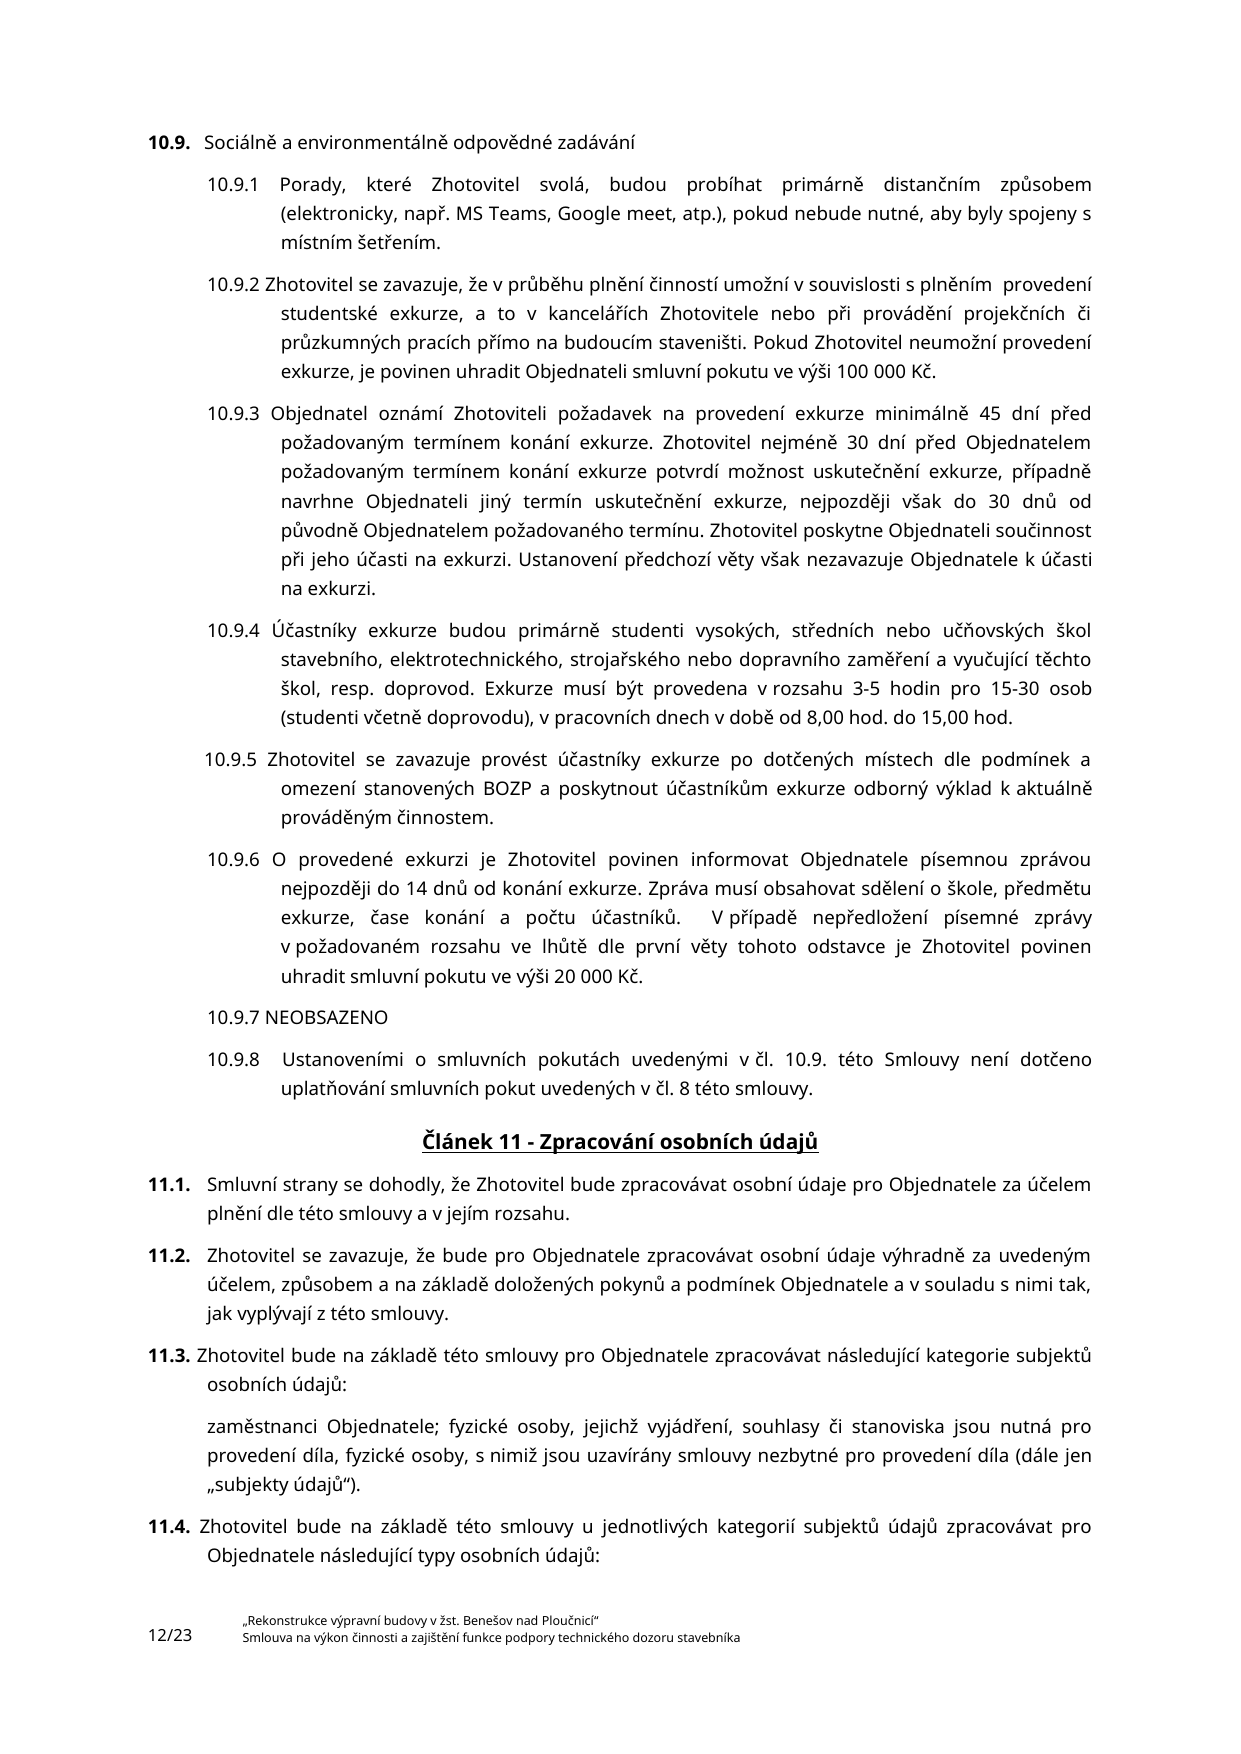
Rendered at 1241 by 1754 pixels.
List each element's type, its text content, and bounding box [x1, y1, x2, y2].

subtitle Článek 11 - Zpracování osobních údajů [148, 1126, 1092, 1156]
text 10.9.8 Ustanoveními o smluvních pokutách uvedenými v čl. 10.9. této Smlouvy není dotčeno uplatňování smluvních pokut uvedených v čl. 8 této smlouvy. [207, 1043, 1092, 1101]
text 11.3. Zhotovitel bude na základě této smlouvy pro Objednatele zpracovávat následující kategorie subjektů osobních údajů: [148, 1339, 1092, 1397]
text zaměstnanci Objednatele; fyzické osoby, jejichž vyjádření, souhlasy či stanoviska jsou nutná pro provedení díla, fyzické osoby, s nimiž jsou uzavírány smlouvy nezbytné pro provedení díla (dále jen „subjekty údajů“). [207, 1410, 1092, 1497]
text 11.2. Zhotovitel se zavazuje, že bude pro Objednatele zpracovávat osobní údaje výhradně za uvedeným účelem, způsobem a na základě doložených pokynů a podmínek Objednatele a v souladu s nimi tak, jak vyplývají z této smlouvy. [148, 1239, 1092, 1326]
text 11.4. Zhotovitel bude na základě této smlouvy u jednotlivých kategorií subjektů údajů zpracovávat pro Objednatele následující typy osobních údajů: [148, 1510, 1092, 1568]
text 10.9.5 Zhotovitel se zavazuje provést účastníky exkurze po dotčených místech dle podmínek a omezení stanovených BOZP a poskytnout účastníkům exkurze odborný výklad k aktuálně prováděným činnostem. [204, 743, 1092, 831]
text 10.9.4 Účastníky exkurze budou primárně studenti vysokých, středních nebo učňovských škol stavebního, elektrotechnického, strojařského nebo dopravního zaměření a vyučující těchto škol, resp. doprovod. Exkurze musí být provedena v rozsahu 3-5 hodin pro 15-30 osob (studenti včetně doprovodu), v pracovních dnech v době od 8,00 hod. do 15,00 hod. [207, 614, 1092, 731]
text 10.9.6 O provedené exkurzi je Zhotovitel povinen informovat Objednatele písemnou zprávou nejpozději do 14 dnů od konání exkurze. Zpráva musí obsahovat sdělení o škole, předmětu exkurze, čase konání a počtu účastníků. V případě nepředložení písemné zprávy v požadovaném rozsahu ve lhůtě dle první věty tohoto odstavce je Zhotovitel povinen uhradit smluvní pokutu ve výši 20 000 Kč. [207, 843, 1092, 989]
text 11.1. Smluvní strany se dohodly, že Zhotovitel bude zpracovávat osobní údaje pro Objednatele za účelem plnění dle této smlouvy a v jejím rozsahu. [148, 1168, 1092, 1226]
text 10.9.2 Zhotovitel se zavazuje, že v průběhu plnění činností umožní v souvislosti s plněním provedení studentské exkurze, a to v kancelářích Zhotovitele nebo při provádění projekčních či průzkumných pracích přímo na budoucím staveništi. Pokud Zhotovitel neumožní provedení exkurze, je povinen uhradit Objednateli smluvní pokutu ve výši 100 000 Kč. [207, 268, 1092, 385]
text 10.9.1 Porady, které Zhotovitel svolá, budou probíhat primárně distančním způsobem (elektronicky, např. MS Teams, Google meet, atp.), pokud nebude nutné, aby byly spojeny s místním šetřením. [207, 168, 1092, 256]
text 10.9. Sociálně a environmentálně odpovědné zadávání [148, 126, 1092, 156]
text 10.9.3 Objednatel oznámí Zhotoviteli požadavek na provedení exkurze minimálně 45 dní před požadovaným termínem konání exkurze. Zhotovitel nejméně 30 dní před Objednatelem požadovaným termínem konání exkurze potvrdí možnost uskutečnění exkurze, případně navrhne Objednateli jiný termín uskutečnění exkurze, nejpozději však do 30 dnů od původně Objednatelem požadovaného termínu. Zhotovitel poskytne Objednateli součinnost při jeho účasti na exkurzi. Ustanovení předchozí věty však nezavazuje Objednatele k účasti na exkurzi. [207, 397, 1092, 601]
text 10.9.7 NEOBSAZENO [207, 1001, 1092, 1031]
